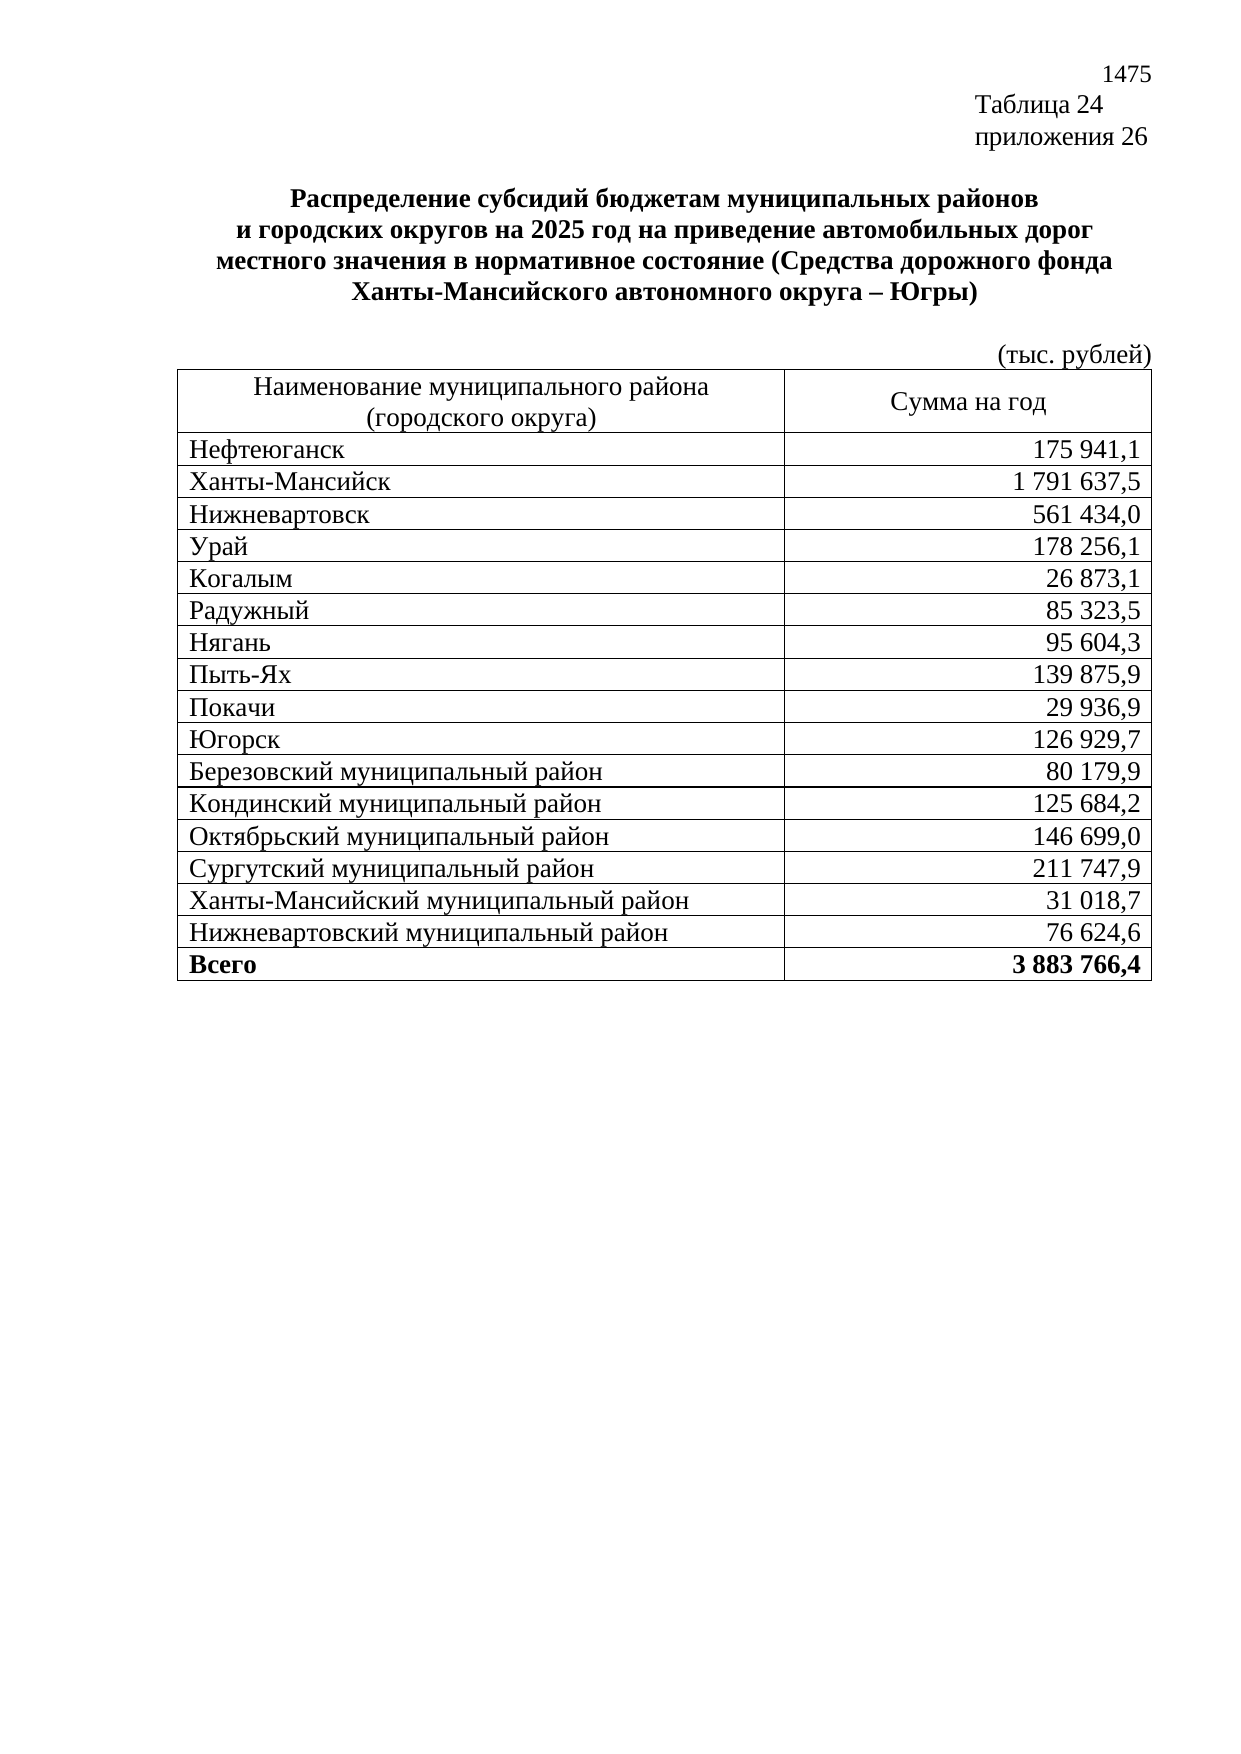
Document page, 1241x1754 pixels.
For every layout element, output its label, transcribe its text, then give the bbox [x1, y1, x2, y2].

table_cell 178 256,1 [785, 530, 1151, 561]
table_cell Когалым [178, 562, 784, 593]
table_cell Сургутский муниципальный район [178, 852, 784, 883]
text Распределение субсидий бюджетам муниципальных районов [177, 182, 1152, 213]
table_cell Октябрьский муниципальный район [178, 820, 784, 851]
table_cell Кондинский муниципальный район [178, 788, 784, 818]
table_cell 3 883 766,4 [785, 948, 1151, 979]
table_cell 76 624,6 [785, 916, 1151, 947]
table_cell Нижневартовск [178, 498, 784, 529]
table_cell 29 936,9 [785, 691, 1151, 722]
table_cell 146 699,0 [785, 820, 1151, 851]
table_cell 211 747,9 [785, 852, 1151, 883]
text Таблица 24 [974, 89, 1152, 120]
table_cell Радужный [178, 594, 784, 625]
table_header Наименование муниципального района (городского округа) [178, 370, 784, 432]
table_cell 95 604,3 [785, 626, 1151, 658]
table_cell Всего [178, 948, 784, 979]
table_cell Покачи [178, 691, 784, 722]
table_cell 31 018,7 [785, 884, 1151, 915]
table_cell Нягань [178, 626, 784, 658]
table_cell 1 791 637,5 [785, 466, 1151, 497]
text (тыс. рублей) [177, 338, 1152, 369]
text приложения 26 [974, 120, 1152, 151]
table_cell Ханты-Мансийский муниципальный район [178, 884, 784, 915]
table_cell 561 434,0 [785, 498, 1151, 529]
table_cell Пыть-Ях [178, 659, 784, 690]
table_cell 125 684,2 [785, 788, 1151, 818]
table_cell Березовский муниципальный район [178, 755, 784, 786]
table_cell Урай [178, 530, 784, 561]
table_cell Нефтеюганск [178, 433, 784, 464]
table_cell 26 873,1 [785, 562, 1151, 593]
text и городских округов на 2025 год на приведение автомобильных дорог местного значения в нормативное состояние (Средства дорожного фонда Ханты-Мансийского автономного округа – Югры) [177, 213, 1152, 307]
table_cell Югорск [178, 723, 784, 754]
table_cell 175 941,1 [785, 433, 1151, 464]
table_cell Ханты-Мансийск [178, 466, 784, 497]
table_header Сумма на год [785, 370, 1151, 432]
table_cell 85 323,5 [785, 594, 1151, 625]
table_cell 139 875,9 [785, 659, 1151, 690]
table_cell 80 179,9 [785, 755, 1151, 786]
table_cell Нижневартовский муниципальный район [178, 916, 784, 947]
table_cell 126 929,7 [785, 723, 1151, 754]
